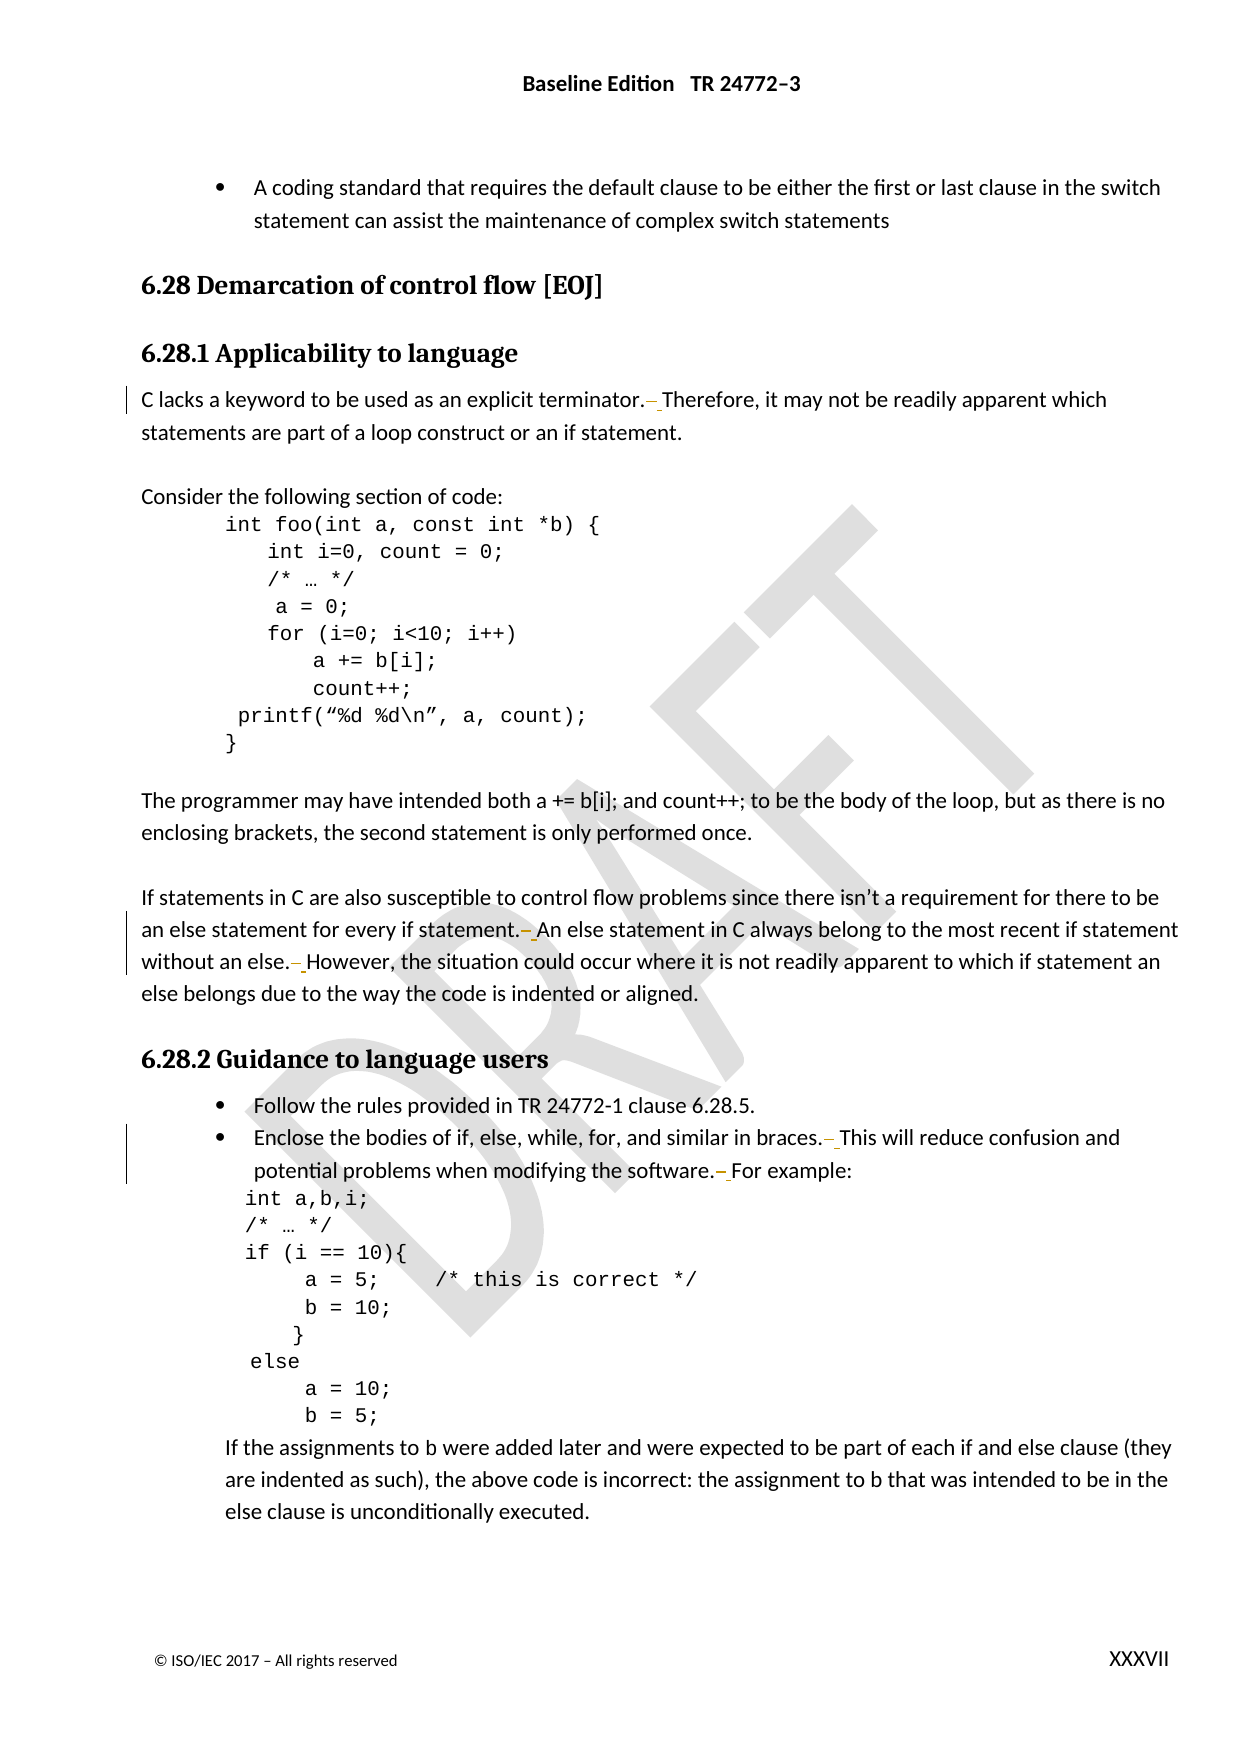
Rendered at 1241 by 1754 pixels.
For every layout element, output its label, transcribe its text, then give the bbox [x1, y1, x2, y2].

text /* … */ [200, 569, 1182, 592]
text a += b[i]; [200, 650, 1182, 674]
list Follow the rules provided in TR 24772-1 clause 6.28.5. [216, 1091, 1182, 1119]
subtitle 6.28.2 Guidance to language users [141, 1044, 1182, 1075]
text int a,b,i; [244, 1188, 1182, 1212]
text b = 5; [200, 1405, 1182, 1429]
text a = 5; /* this is correct */ [244, 1269, 1182, 1293]
text count++; [200, 677, 1182, 701]
text else [200, 1351, 1182, 1375]
text If statements in C are also susceptible to control flow problems since there isn’t a requirement for there to be an else statement for every if statement.An else statement in C always belong to the most recent if statement without an else.However, the situation could occur where it is not readily apparent to which if statement an else belongs due to the way the code is indented or aligned. [141, 883, 1182, 1007]
text Consider the following section of code: [141, 482, 1182, 510]
text a = 0; [200, 596, 1182, 619]
text a = 10; [200, 1378, 1182, 1402]
text for (i=0; i<10; i++) [200, 623, 1182, 647]
subtitle 6.28 Demarcation of control flow [EOJ] [141, 270, 1182, 301]
text If the assignments to b were added later and were expected to be part of each if and else clause (they are indented as such), the above code is incorrect: the assignment to b that was intended to be in the else clause is unconditionally executed. [225, 1433, 1182, 1526]
text /* … */ [244, 1215, 1182, 1239]
text printf(“%d %d\n”, a, count); [200, 705, 1182, 728]
text The programmer may have intended both a += b[i]; and count++; to be the body of the loop, but as there is no enclosing brackets, the second statement is only performed once. [141, 786, 1182, 846]
text if (i == 10){ [244, 1242, 1182, 1266]
text int foo(int a, const int *b) { [200, 514, 1182, 538]
text b = 10; [244, 1297, 1182, 1320]
text } [244, 1324, 1182, 1347]
text int i=0, count = 0; [200, 542, 1182, 565]
list Enclose the bodies of if, else, while, for, and similar in braces.This will reduce confusion and potential problems when modifying the software.For example: [216, 1123, 1182, 1184]
text C lacks a keyword to be used as an explicit terminator.Therefore, it may not be readily apparent which statements are part of a loop construct or an if statement. [141, 386, 1182, 446]
subtitle 6.28.1 Applicability to language [141, 338, 1182, 369]
list A coding standard that requires the default clause to be either the first or last clause in the switch statement can assist the maintenance of complex switch statements [216, 173, 1182, 234]
text } [200, 732, 1182, 756]
